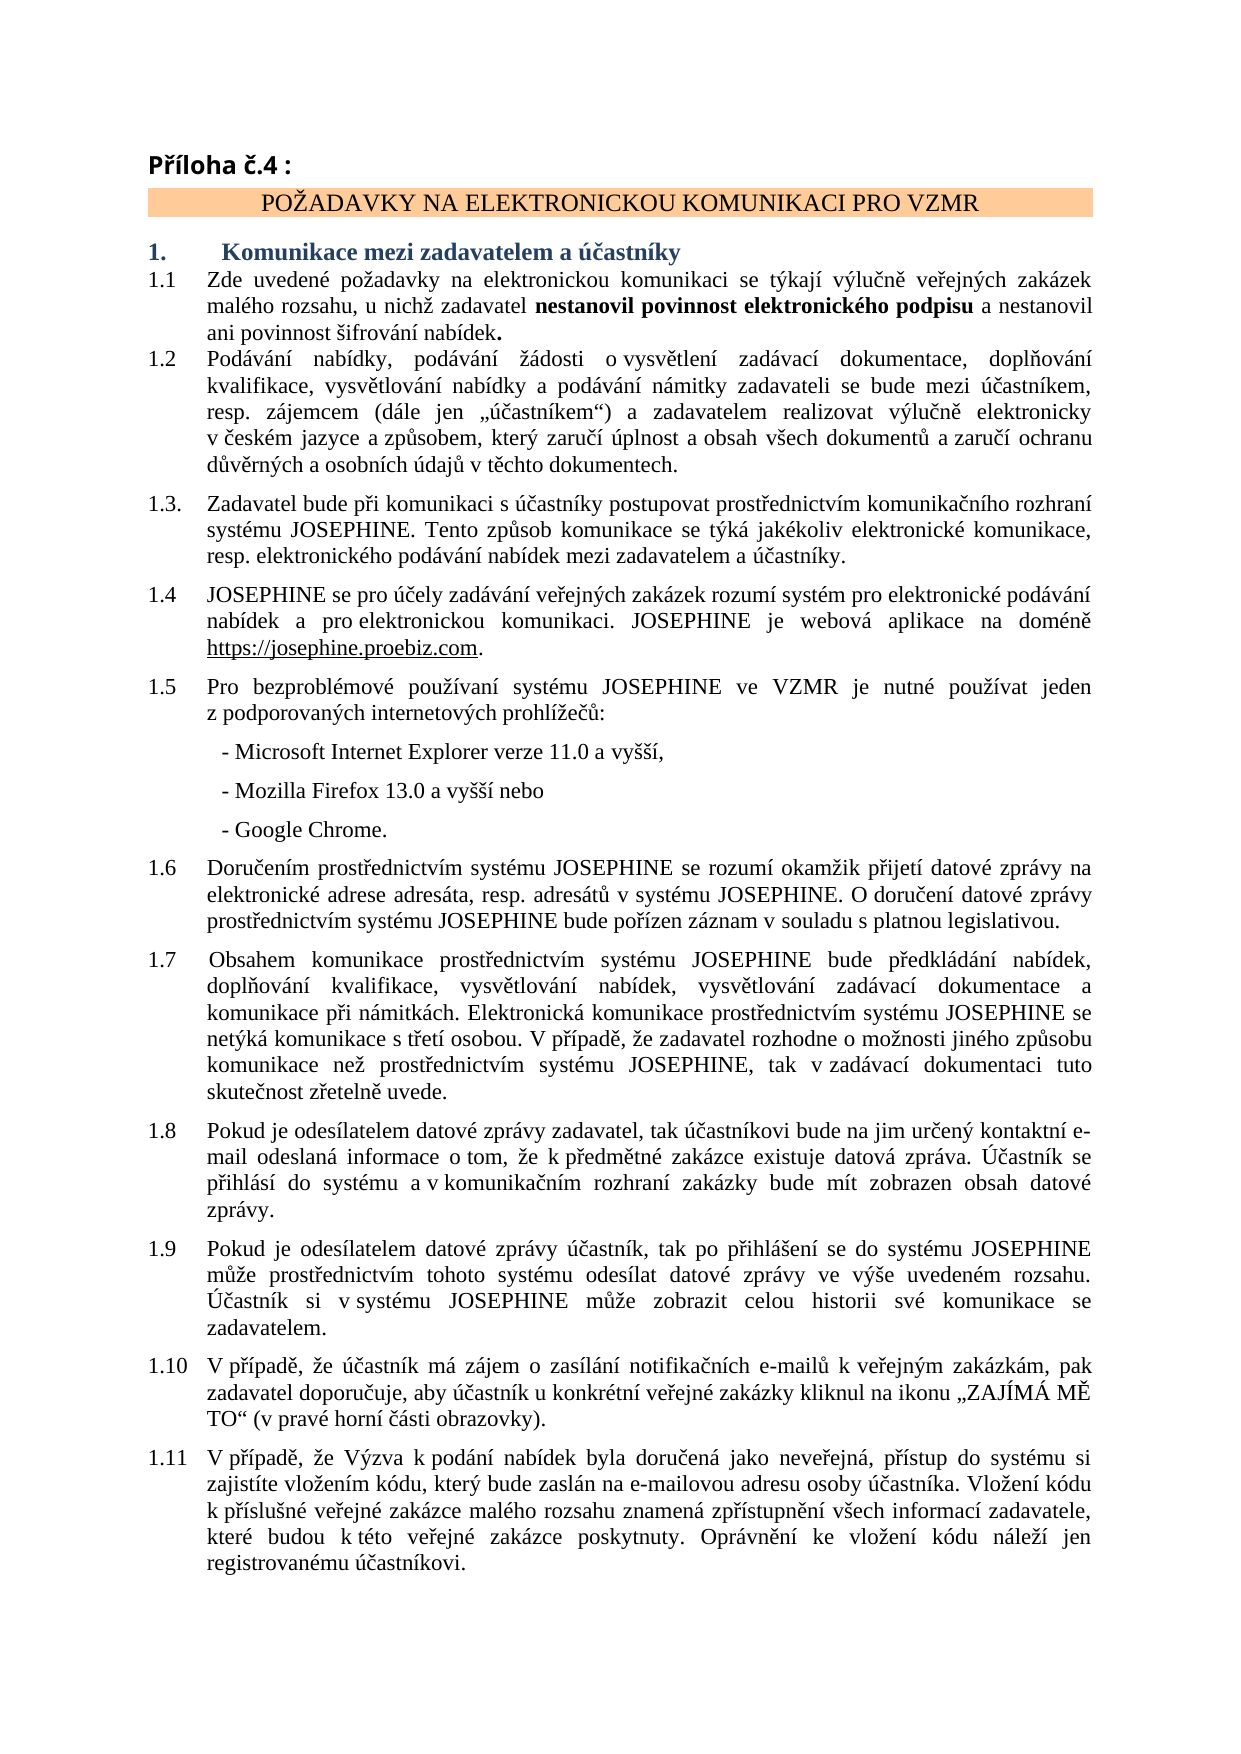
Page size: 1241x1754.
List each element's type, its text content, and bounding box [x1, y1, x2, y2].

text Příloha č.4 : [148, 148, 1093, 182]
text 1.5 Pro bezproblémové používaní systému JOSEPHINE ve VZMR je nutné používat jeden z podporovaných internetových prohlížečů: [148, 673, 1093, 725]
subtitle 1. Komunikace mezi zadavatelem a účastníky [148, 237, 1093, 266]
text POŽADAVKY NA ELEKTRONICKOU KOMUNIKACI PRO VZMR [148, 188, 1093, 217]
text 1.10 V případě, že účastník má zájem o zasílání notifikačních e-mailů k veřejným zakázkám, pak zadavatel doporučuje, aby účastník u konkrétní veřejné zakázky kliknul na ikonu „ZAJÍMÁ MĚ TO“ (v pravé horní části obrazovky). [148, 1352, 1093, 1432]
text - Google Chrome. [148, 816, 1093, 842]
text 1.8 Pokud je odesílatelem datové zprávy zadavatel, tak účastníkovi bude na jim určený kontaktní e-mail odeslaná informace o tom, že k předmětné zakázce existuje datová zpráva. Účastník se přihlásí do systému a v komunikačním rozhraní zakázky bude mít zobrazen obsah datové zprávy. [148, 1117, 1093, 1222]
text 1.11 V případě, že Výzva k podání nabídek byla doručená jako neveřejná, přístup do systému si zajistíte vložením kódu, který bude zaslán na e-mailovou adresu osoby účastníka. Vložení kódu k příslušné veřejné zakázce malého rozsahu znamená zpřístupnění všech informací zadavatele, které budou k této veřejné zakázce poskytnuty. Oprávnění ke vložení kódu náleží jen registrovanému účastníkovi. [148, 1444, 1093, 1576]
text 1.3. Zadavatel bude při komunikaci s účastníky postupovat prostřednictvím komunikačního rozhraní systému JOSEPHINE. Tento způsob komunikace se týká jakékoliv elektronické komunikace, resp. elektronického podávání nabídek mezi zadavatelem a účastníky. [148, 489, 1093, 569]
text 1.9 Pokud je odesílatelem datové zprávy účastník, tak po přihlášení se do systému JOSEPHINE může prostřednictvím tohoto systému odesílat datové zprávy ve výše uvedeném rozsahu. Účastník si v systému JOSEPHINE může zobrazit celou historii své komunikace se zadavatelem. [148, 1234, 1093, 1340]
text 1.1 Zde uvedené požadavky na elektronickou komunikaci se týkají výlučně veřejných zakázek malého rozsahu, u nichž zadavatel nestanovil povinnost elektronického podpisu a nestanovil ani povinnost šifrování nabídek. [148, 266, 1093, 345]
text 1.2 Podávání nabídky, podávání žádosti o vysvětlení zadávací dokumentace, doplňování kvalifikace, vysvětlování nabídky a podávání námitky zadavateli se bude mezi účastníkem, resp. zájemcem (dále jen „účastníkem“) a zadavatelem realizovat výlučně elektronicky v českém jazyce a způsobem, který zaručí úplnost a obsah všech dokumentů a zaručí ochranu důvěrných a osobních údajů v těchto dokumentech. [148, 345, 1093, 477]
text 1.6 Doručením prostřednictvím systému JOSEPHINE se rozumí okamžik přijetí datové zprávy na elektronické adrese adresáta, resp. adresátů v systému JOSEPHINE. O doručení datové zprávy prostřednictvím systému JOSEPHINE bude pořízen záznam v souladu s platnou legislativou. [148, 854, 1093, 933]
text 1.7 Obsahem komunikace prostřednictvím systému JOSEPHINE bude předkládání nabídek, doplňování kvalifikace, vysvětlování nabídek, vysvětlování zadávací dokumentace a komunikace při námitkách. Elektronická komunikace prostřednictvím systému JOSEPHINE se netýká komunikace s třetí osobou. V případě, že zadavatel rozhodne o možnosti jiného způsobu komunikace než prostřednictvím systému JOSEPHINE, tak v zadávací dokumentaci tuto skutečnost zřetelně uvede. [148, 946, 1093, 1104]
text 1.4 JOSEPHINE se pro účely zadávání veřejných zakázek rozumí systém pro elektronické podávání nabídek a pro elektronickou komunikaci. JOSEPHINE je webová aplikace na doméně https://josephine.proebiz.com. [148, 581, 1093, 660]
text - Mozilla Firefox 13.0 a vyšší nebo [148, 777, 1093, 803]
text - Microsoft Internet Explorer verze 11.0 a vyšší, [148, 738, 1093, 764]
